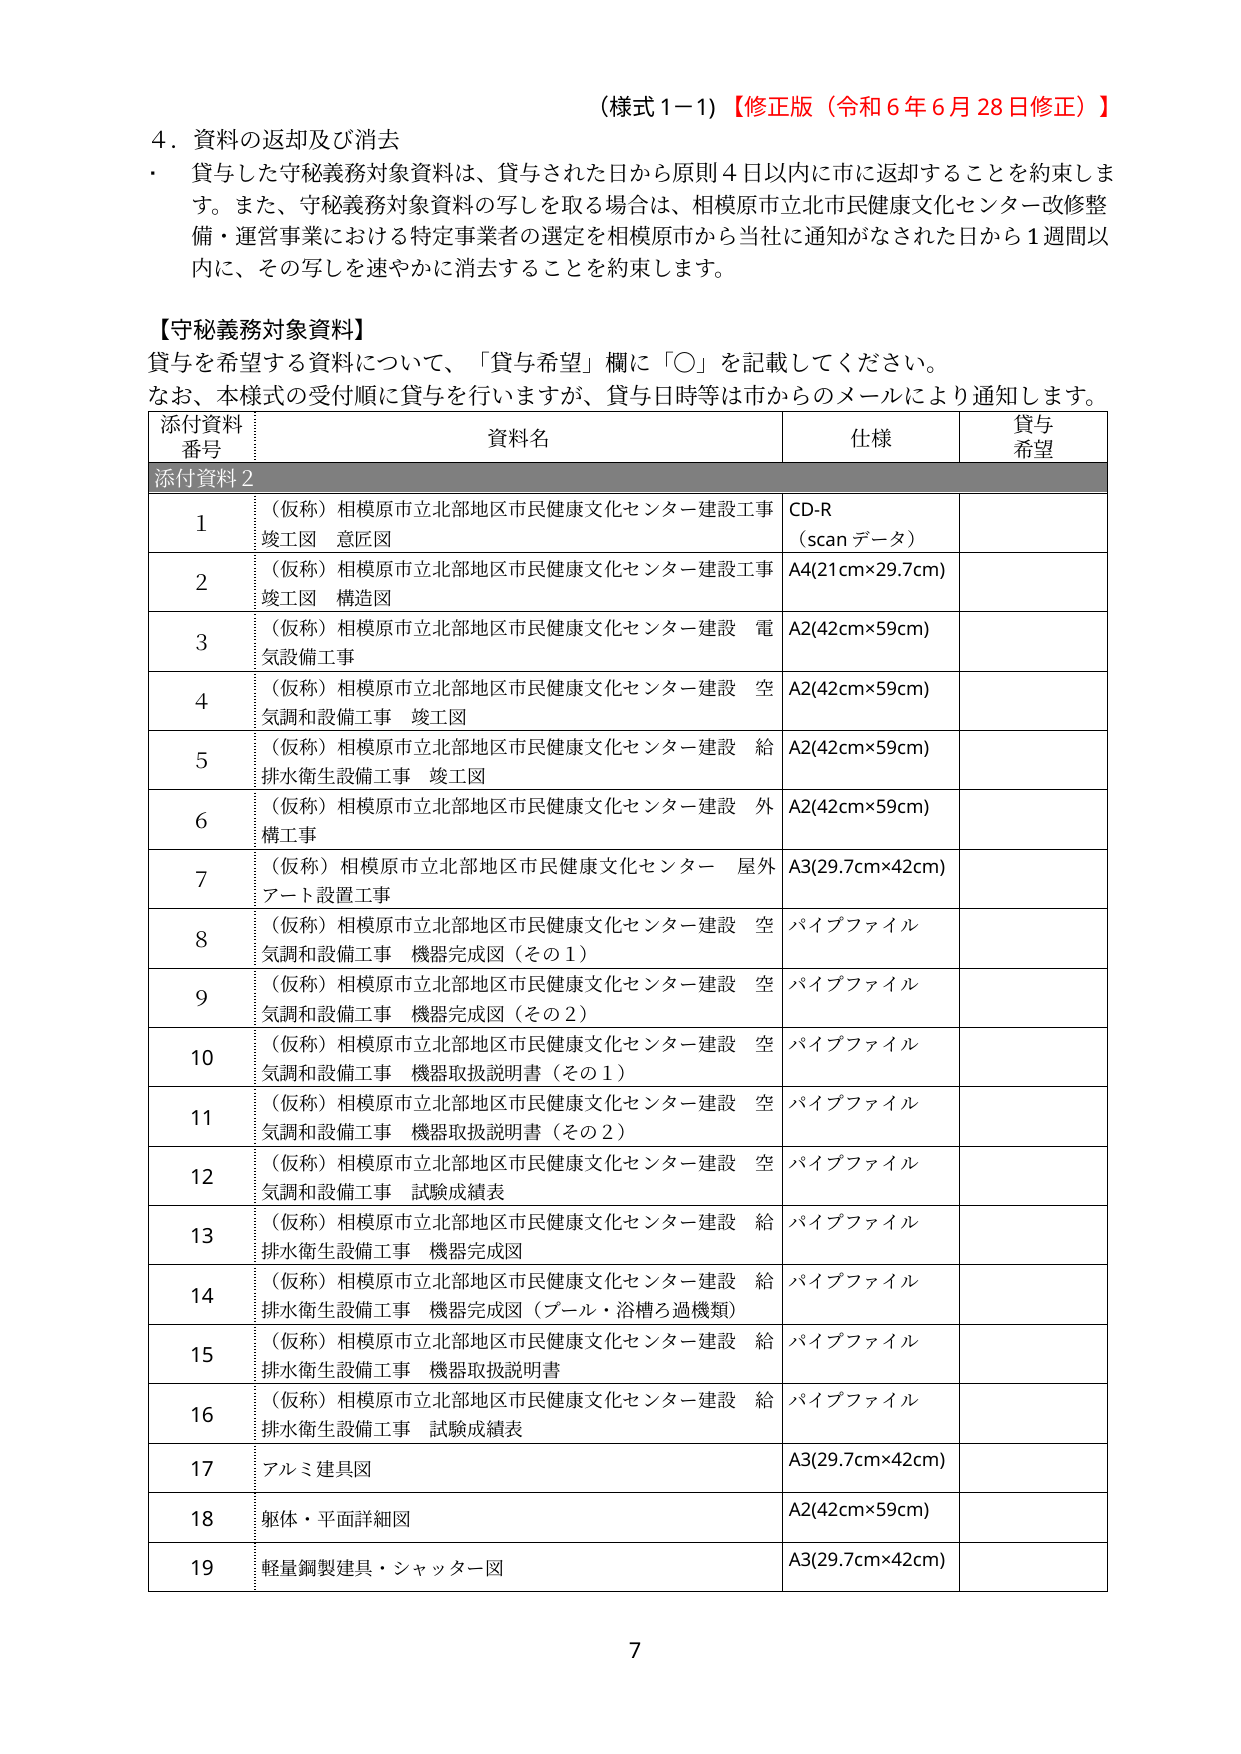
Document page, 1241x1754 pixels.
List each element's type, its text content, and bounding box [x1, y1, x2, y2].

list 貸与した守秘義務対象資料は、貸与された日から原則４日以内に市に返却することを約束します。また、守秘義務対象資料の写しを取る場合は、相模原市立北市民健康文化センター改修整備・運営事業における特定事業者の選定を相模原市から当社に通知がなされた日から1週間以内に、その写しを速やかに消去することを約束します。 [148, 155, 1122, 282]
table_cell ４ [149, 672, 255, 730]
table_cell [960, 553, 1107, 611]
table_cell （仮称）相模原市立北部地区市民健康文化センター建設 空気調和設備工事 機器完成図（その２） [255, 969, 782, 1027]
table_cell [960, 672, 1107, 730]
table_cell 軽量鋼製建具・シャッター図 [255, 1543, 782, 1591]
table_cell [960, 909, 1107, 967]
table_header 資料名 [255, 412, 782, 462]
table_cell パイプファイル [783, 909, 959, 967]
table_cell [960, 1325, 1107, 1383]
text ４．資料の返却及び消去 [148, 122, 1122, 155]
table_cell （仮称）相模原市立北部地区市民健康文化センター 屋外アート設置工事 [255, 850, 782, 908]
table_cell [960, 612, 1107, 671]
table_cell 16 [149, 1384, 255, 1442]
table_cell A4(21cm×29.7cm) [783, 553, 959, 611]
text なお、本様式の受付順に貸与を行いますが、貸与日時等は市からのメールにより通知します。 [148, 378, 1122, 411]
table_cell １ [149, 494, 255, 552]
table_cell （仮称）相模原市立北部地区市民健康文化センター建設 空気調和設備工事 機器取扱説明書（その２） [255, 1087, 782, 1146]
table_cell ３ [149, 612, 255, 671]
table_cell 10 [149, 1028, 255, 1086]
table_cell パイプファイル [783, 1087, 959, 1146]
table_cell パイプファイル [783, 1265, 959, 1324]
table_cell 躯体・平面詳細図 [255, 1493, 782, 1542]
table_cell ９ [149, 969, 255, 1027]
table_cell （仮称）相模原市立北部地区市民健康文化センター建設 給排水衛生設備工事 機器完成図 [255, 1206, 782, 1264]
table_cell A3(29.7cm×42cm) [783, 850, 959, 908]
table_cell パイプファイル [783, 1206, 959, 1264]
table_cell パイプファイル [783, 1028, 959, 1086]
table_header 貸与 希望 [960, 412, 1107, 462]
table_cell 添付資料２ [149, 463, 1107, 492]
table_cell 15 [149, 1325, 255, 1383]
table_cell ８ [149, 909, 255, 967]
table_cell （仮称）相模原市立北部地区市民健康文化センター建設 空気調和設備工事 試験成績表 [255, 1147, 782, 1205]
table_cell 17 [149, 1444, 255, 1492]
table_cell A3(29.7cm×42cm) [783, 1543, 959, 1591]
table_header 仕様 [783, 412, 959, 462]
table_cell 13 [149, 1206, 255, 1264]
table_cell A2(42cm×59cm) [783, 672, 959, 730]
table_cell [960, 850, 1107, 908]
table_cell パイプファイル [783, 1147, 959, 1205]
table_cell A2(42cm×59cm) [783, 790, 959, 849]
table_cell （仮称）相模原市立北部地区市民健康文化センター建設 給排水衛生設備工事 機器取扱説明書 [255, 1325, 782, 1383]
text 【守秘義務対象資料】 [148, 312, 1122, 345]
table_cell （仮称）相模原市立北部地区市民健康文化センター建設 給排水衛生設備工事 試験成績表 [255, 1384, 782, 1442]
table_cell A2(42cm×59cm) [783, 612, 959, 671]
table_cell 11 [149, 1087, 255, 1146]
table_cell [960, 1206, 1107, 1264]
table_cell [960, 1444, 1107, 1492]
table_cell パイプファイル [783, 969, 959, 1027]
table_cell [960, 1384, 1107, 1442]
table_cell （仮称）相模原市立北部地区市民健康文化センター建設 空気調和設備工事 機器取扱説明書（その１） [255, 1028, 782, 1086]
table_cell [960, 731, 1107, 789]
table_cell （仮称）相模原市立北部地区市民健康文化センター建設 空気調和設備工事 機器完成図（その１） [255, 909, 782, 967]
table_cell A3(29.7cm×42cm) [783, 1444, 959, 1492]
table_cell [960, 969, 1107, 1027]
table_cell （仮称）相模原市立北部地区市民健康文化センター建設工事 竣工図 構造図 [255, 553, 782, 611]
table_cell A2(42cm×59cm) [783, 1493, 959, 1542]
table_cell パイプファイル [783, 1325, 959, 1383]
table_cell [960, 1147, 1107, 1205]
table_cell [960, 1493, 1107, 1542]
table_cell 19 [149, 1543, 255, 1591]
table_cell [960, 790, 1107, 849]
table_cell パイプファイル [783, 1384, 959, 1442]
table_cell ２ [149, 553, 255, 611]
table_header 添付資料 番号 [149, 412, 255, 462]
table_cell [960, 1265, 1107, 1324]
table_cell 18 [149, 1493, 255, 1542]
table_cell （仮称）相模原市立北部地区市民健康文化センター建設 外構工事 [255, 790, 782, 849]
text 貸与を希望する資料について、「貸与希望」欄に「〇」を記載してください。 [148, 345, 1122, 378]
table_cell （仮称）相模原市立北部地区市民健康文化センター建設工事 竣工図 意匠図 [255, 494, 782, 552]
table_cell アルミ建具図 [255, 1444, 782, 1492]
table_cell （仮称）相模原市立北部地区市民健康文化センター建設 電気設備工事 [255, 612, 782, 671]
table_cell [960, 1087, 1107, 1146]
table_cell ７ [149, 850, 255, 908]
table_cell 14 [149, 1265, 255, 1324]
table_cell [960, 494, 1107, 552]
table_cell 12 [149, 1147, 255, 1205]
table_cell CD-R （scanデータ） [783, 494, 959, 552]
table_cell （仮称）相模原市立北部地区市民健康文化センター建設 給排水衛生設備工事 竣工図 [255, 731, 782, 789]
table_cell A2(42cm×59cm) [783, 731, 959, 789]
table_cell [960, 1028, 1107, 1086]
table_cell [960, 1543, 1107, 1591]
table_cell ６ [149, 790, 255, 849]
table_cell （仮称）相模原市立北部地区市民健康文化センター建設 給排水衛生設備工事 機器完成図（プール・浴槽ろ過機類） [255, 1265, 782, 1324]
table_cell ５ [149, 731, 255, 789]
table_cell （仮称）相模原市立北部地区市民健康文化センター建設 空気調和設備工事 竣工図 [255, 672, 782, 730]
